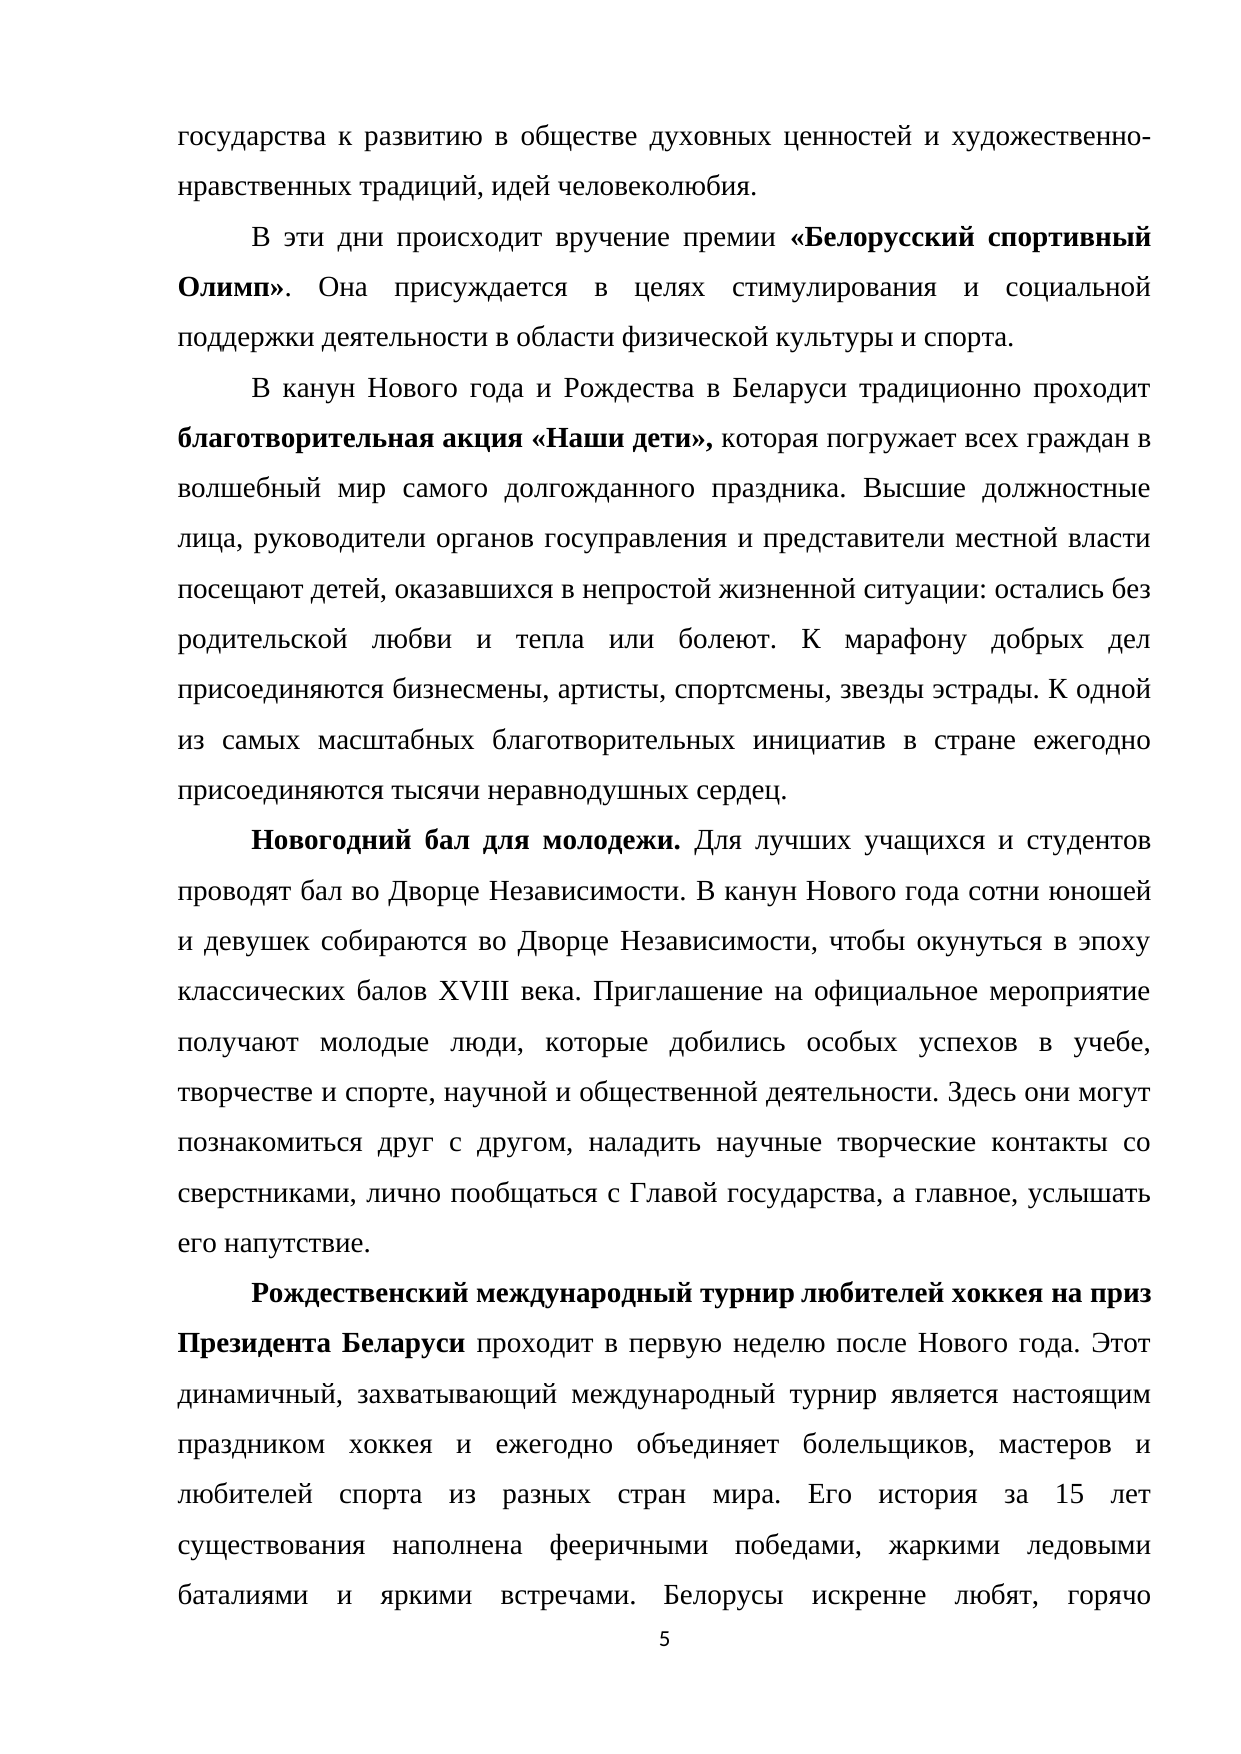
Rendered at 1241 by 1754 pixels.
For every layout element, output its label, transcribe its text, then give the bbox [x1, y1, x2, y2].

text В канун Нового года и Рождества в Беларуси традиционно проходит благотворительная акция «Наши дети», которая погружает всех граждан в волшебный мир самого долгожданного праздника. Высшие должностные лица, руководители органов госуправления и представители местной власти посещают детей, оказавшихся в непростой жизненной ситуации: остались без родительской любви и тепла или болеют. К марафону добрых дел присоединяются бизнесмены, артисты, спортсмены, звезды эстрады. К одной из самых масштабных благотворительных инициатив в стране ежегодно присоединяются тысячи неравнодушных сердец. [177, 370, 1152, 806]
text Новогодний бал для молодежи. Для лучших учащихся и студентов проводят бал во Дворце Независимости. В канун Нового года сотни юношей и девушек собираются во Дворце Независимости, чтобы окунуться в эпоху классических балов XVIII века. Приглашение на официальное мероприятие получают молодые люди, которые добились особых успехов в учебе, творчестве и спорте, научной и общественной деятельности. Здесь они могут познакомиться друг с другом, наладить научные творческие контакты со сверстниками, лично пообщаться с Главой государства, а главное, услышать его напутствие. [177, 822, 1152, 1258]
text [177, 118, 1152, 202]
text В эти дни происходит вручение премии «Белорусский спортивный Олимп». Она присуждается в целях стимулирования и социальной поддержки деятельности в области физической культуры и спорта. [177, 219, 1152, 353]
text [177, 1275, 1152, 1611]
